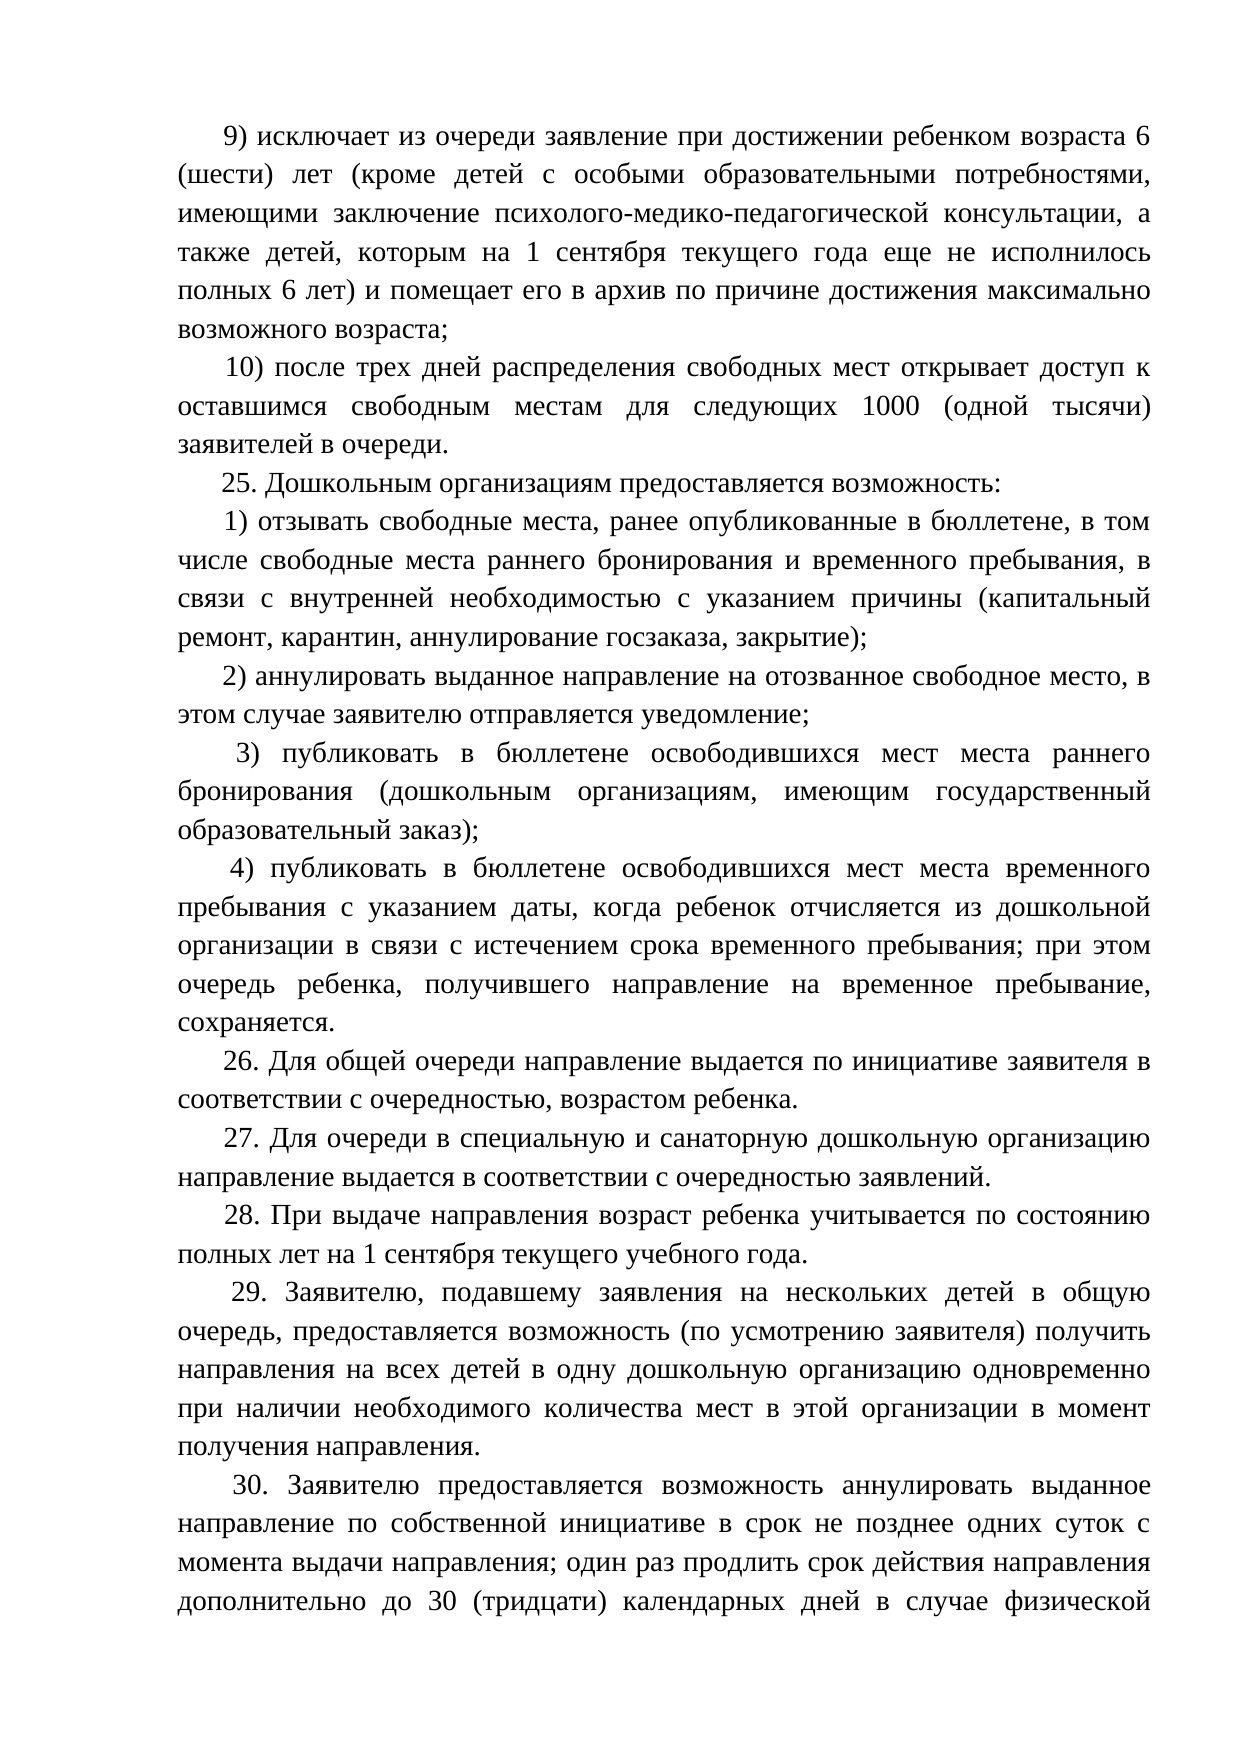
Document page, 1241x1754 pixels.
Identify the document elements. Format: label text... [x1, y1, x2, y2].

text 25. Дошкольным организациям предоставляется возможность: [177, 465, 1152, 498]
text 4) публиковать в бюллетене освободившихся мест места временного пребывания с указанием даты, когда ребенок отчисляется из дошкольной организации в связи с истечением срока временного пребывания; при этом очередь ребенка, получившего направление на временное пребывание, сохраняется. [177, 850, 1152, 1038]
text 27. Для очереди в специальную и санаторную дошкольную организацию направление выдается в соответствии с очередностью заявлений. [177, 1120, 1152, 1192]
text 28. При выдаче направления возраст ребенка учитывается по состоянию полных лет на 1 сентября текущего учебного года. [177, 1197, 1152, 1269]
text 9) исключает из очереди заявление при достижении ребенком возраста 6 (шести) лет (кроме детей с особыми образовательными потребностями, имеющими заключение психолого-медико-педагогической консультации, а также детей, которым на 1 сентября текущего года еще не исполнилось полных 6 лет) и помещает его в архив по причине достижения максимально возможного возраста; [177, 118, 1152, 344]
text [177, 1467, 1152, 1616]
text 26. Для общей очереди направление выдается по инициативе заявителя в соответствии с очередностью, возрастом ребенка. [177, 1043, 1152, 1115]
text 29. Заявителю, подавшему заявления на нескольких детей в общую очередь, предоставляется возможность (по усмотрению заявителя) получить направления на всех детей в одну дошкольную организацию одновременно при наличии необходимого количества мест в этой организации в момент получения направления. [177, 1274, 1152, 1462]
text 3) публиковать в бюллетене освободившихся мест места раннего бронирования (дошкольным организациям, имеющим государственный образовательный заказ); [177, 735, 1152, 845]
text 2) аннулировать выданное направление на отозванное свободное место, в этом случае заявителю отправляется уведомление; [177, 658, 1152, 730]
text 1) отзывать свободные места, ранее опубликованные в бюллетене, в том числе свободные места раннего бронирования и временного пребывания, в связи с внутренней необходимостью с указанием причины (капитальный ремонт, карантин, аннулирование госзаказа, закрытие); [177, 503, 1152, 653]
text 10) после трех дней распределения свободных мест открывает доступ к оставшимся свободным местам для следующих 1000 (одной тысячи) заявителей в очереди. [177, 349, 1152, 460]
